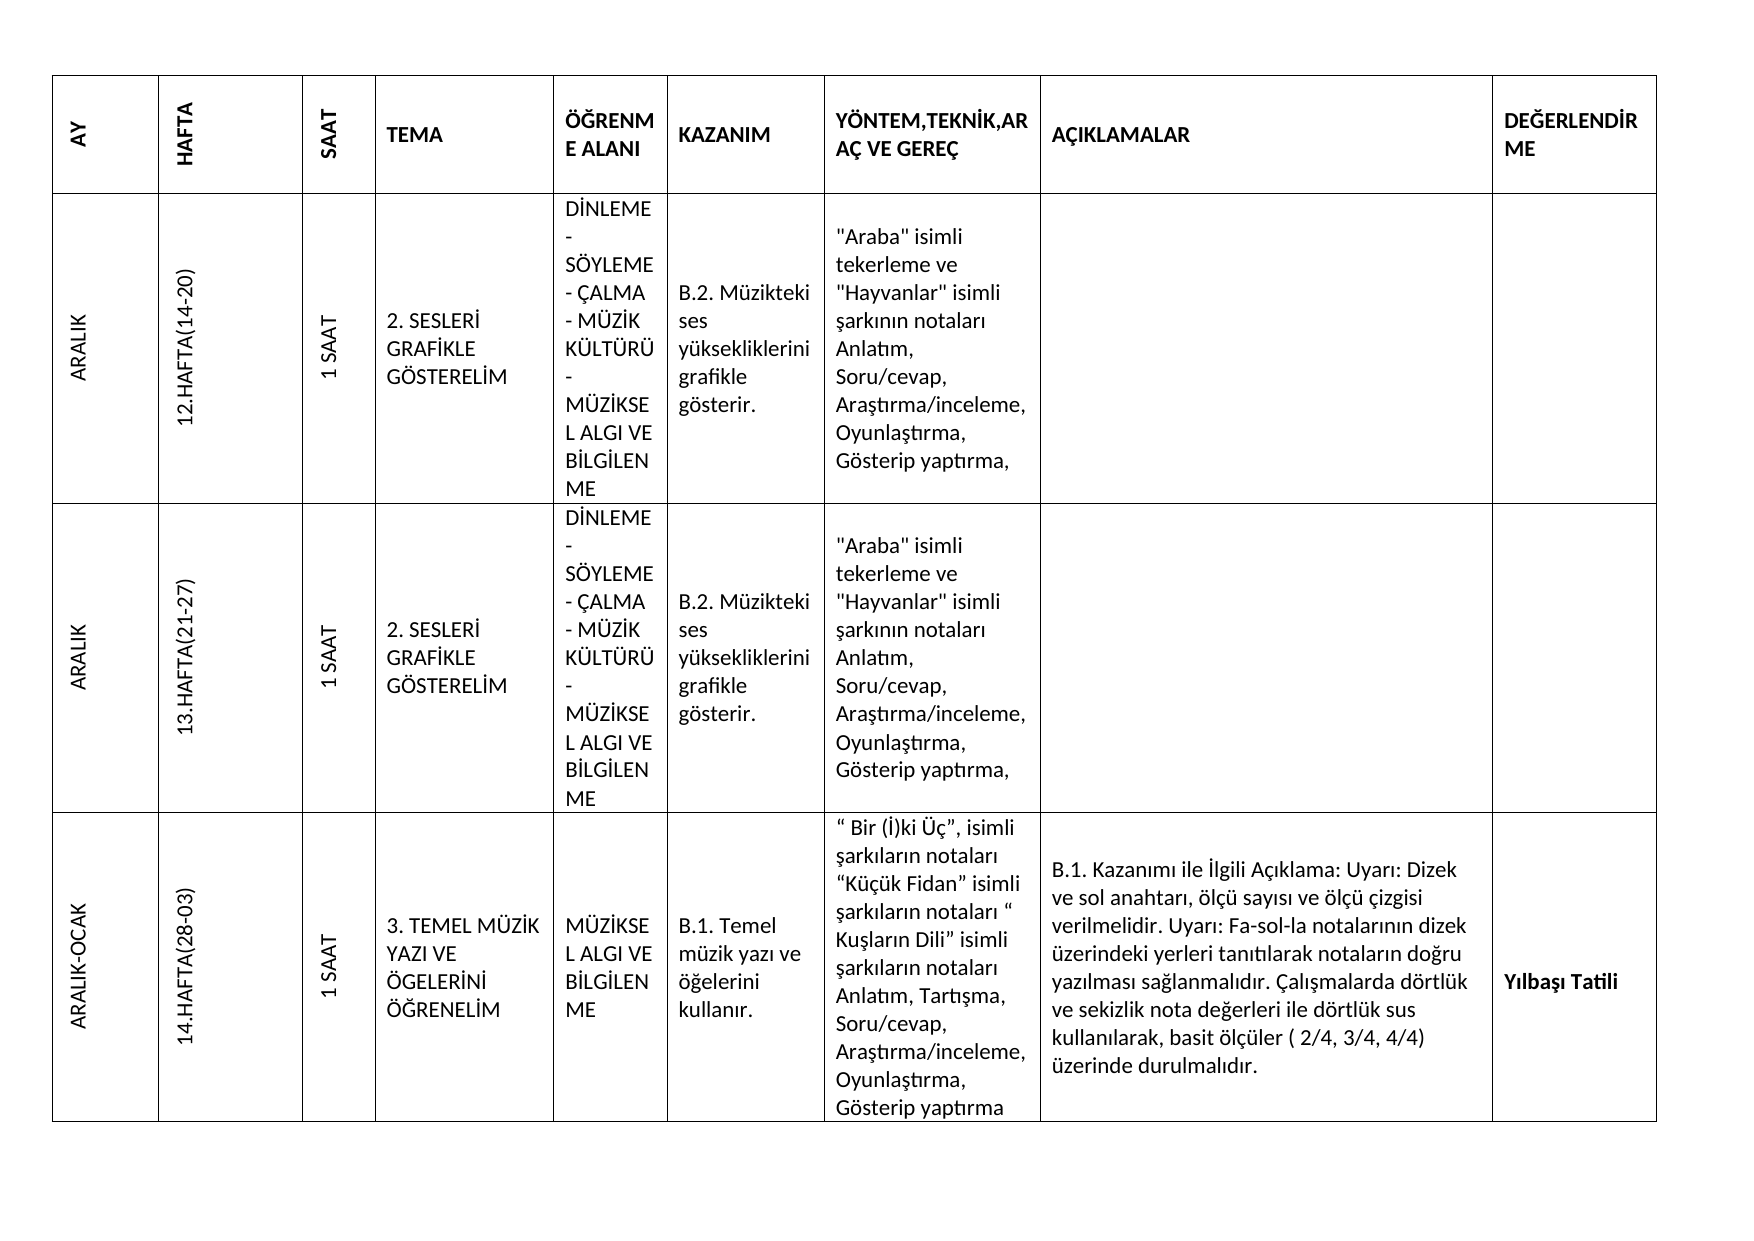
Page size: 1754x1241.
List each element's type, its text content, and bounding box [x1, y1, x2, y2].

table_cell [668, 194, 824, 502]
table_cell [1041, 504, 1492, 812]
table_cell B.1. Kazanımı ile İlgili Açıklama: Uyarı: Dizek ve sol anahtarı, ölçü sayısı ve ölçü çizgisi verilmelidir. Uyarı: Fa-sol-la notalarının dizek üzerindeki yerleri tanıtılarak notaların doğru yazılması sağlanmalıdır. Çalışmalarda dörtlük ve sekizlik nota değerleri ile dörtlük sus kullanılarak, basit ölçüler ( 2/4, 3/4, 4/4) üzerinde durulmalıdır. [1041, 813, 1492, 1121]
table_cell Yılbaşı Tatili [1493, 813, 1656, 1121]
table_cell ARALIK-OCAK [53, 813, 158, 1121]
table_cell "Araba" isimli tekerleme ve "Hayvanlar" isimli şarkının notaları Anlatım, Soru/cevap, Araştırma/inceleme, Oyunlaştırma, Gösterip yaptırma, [825, 504, 1040, 812]
table_header KAZANIM [668, 76, 824, 193]
table_header YÖNTEM,TEKNİK,ARAÇ VE GEREÇ [825, 76, 1040, 193]
table_cell 2. SESLERİ GRAFİKLE GÖSTERELİM [376, 194, 553, 502]
table_header ÖĞRENME ALANI [554, 76, 667, 193]
table_cell ARALIK [53, 194, 158, 502]
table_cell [554, 194, 667, 502]
table_cell [1493, 194, 1656, 502]
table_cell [825, 813, 1040, 1121]
table_header AY [53, 76, 158, 193]
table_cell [668, 813, 824, 1121]
table_header SAAT [303, 76, 375, 193]
table_cell DİNLEME - SÖYLEME - ÇALMA - MÜZİK KÜLTÜRÜ - MÜZİKSEL ALGI VE BİLGİLENME [554, 504, 667, 812]
table_cell MÜZİKSEL ALGI VE BİLGİLENME [554, 813, 667, 1121]
table_cell 2. SESLERİ GRAFİKLE GÖSTERELİM [376, 504, 553, 812]
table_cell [825, 194, 1040, 502]
table_cell 13.HAFTA(21-27) [159, 504, 302, 812]
table_header DEĞERLENDİRME [1493, 76, 1656, 193]
table_header TEMA [376, 76, 553, 193]
table_cell 1 SAAT [303, 504, 375, 812]
table_cell B.2. Müzikteki ses yüksekliklerini grafikle gösterir. [668, 504, 824, 812]
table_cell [376, 813, 553, 1121]
table_cell 1 SAAT [303, 813, 375, 1121]
table_cell 12.HAFTA(14-20) [159, 194, 302, 502]
table_cell 14.HAFTA(28-03) [159, 813, 302, 1121]
table_cell ARALIK [53, 504, 158, 812]
table_header HAFTA [159, 76, 302, 193]
table_cell 1 SAAT [303, 194, 375, 502]
table_cell [1493, 504, 1656, 812]
table_cell [1041, 194, 1492, 502]
table_header AÇIKLAMALAR [1041, 76, 1492, 193]
